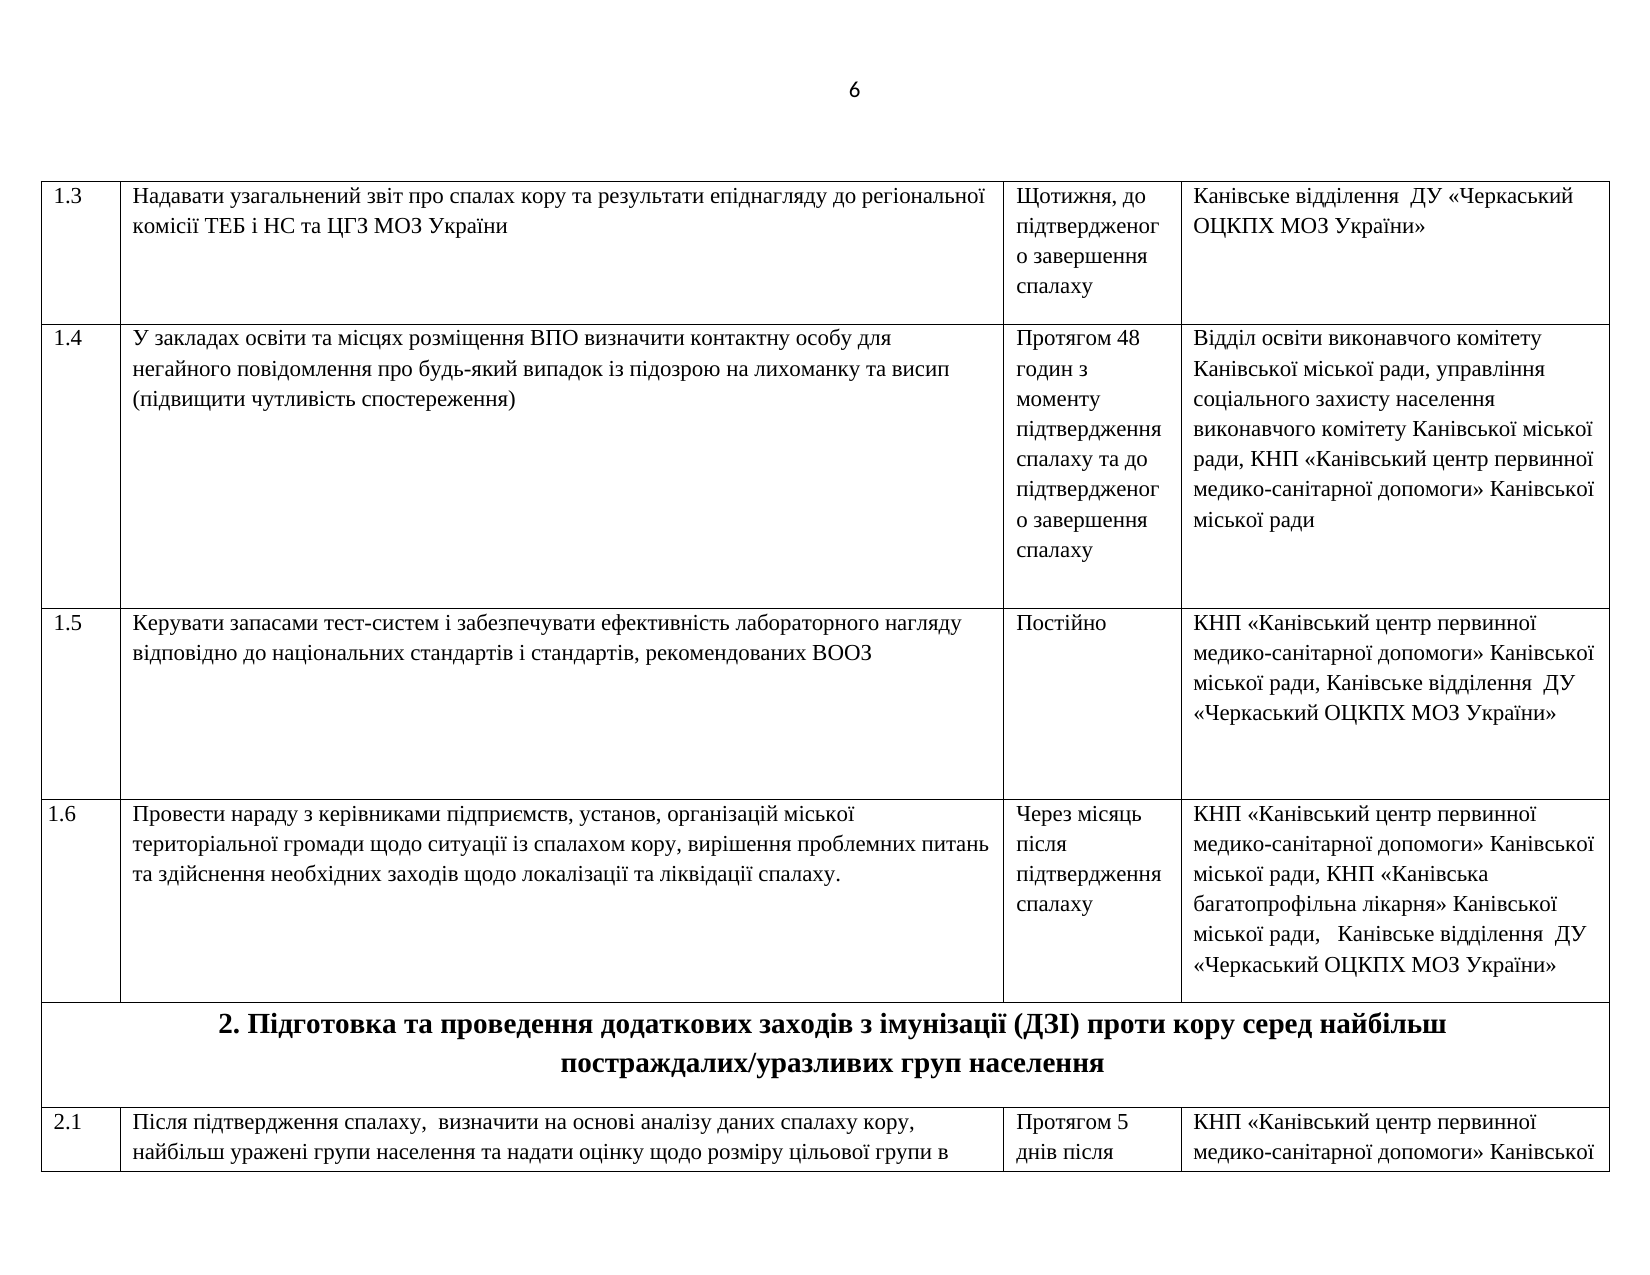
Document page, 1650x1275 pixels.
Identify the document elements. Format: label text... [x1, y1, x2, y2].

table_cell Керувати запасами тест-систем і забезпечувати ефективність лабораторного нагляду відповідно до національних стандартів і стандартів, рекомендованих ВООЗ [121, 609, 1003, 799]
table_cell У закладах освіти та місцях розміщення ВПО визначити контактну особу для негайного повідомлення про будь-який випадок із підозрою на лихоманку та висип (підвищити чутливість спостереження) [121, 325, 1003, 608]
table_cell Відділ освіти виконавчого комітету Канівської міської ради, управління соціального захисту населення виконавчого комітету Канівської міської ради, КНП «Канівський центр первинної медико-санітарної допомоги» Канівської міської ради [1182, 325, 1609, 608]
table_cell Щотижня, до підтвердженого завершення спалаху [1004, 182, 1181, 323]
table_cell КНП «Канівський центр первинної медико-санітарної допомоги» Канівської міської ради, Канівське відділення ДУ «Черкаський ОЦКПХ МОЗ України» [1182, 609, 1609, 799]
table_cell Протягом 48 годин з моменту підтвердження спалаху та до підтвердженого завершення спалаху [1004, 325, 1181, 608]
table_cell 2. Підготовка та проведення додаткових заходів з імунізації (ДЗІ) проти кору серед найбільш постраждалих/уразливих груп населення [42, 1003, 1609, 1107]
table_cell Провести нараду з керівниками підприємств, установ, організацій міської територіальної громади щодо ситуації із спалахом кору, вирішення проблемних питань та здійснення необхідних заходів щодо локалізації та ліквідації спалаху. [121, 800, 1003, 1002]
table_cell Надавати узагальнений звіт про спалах кору та результати епіднагляду до регіональної комісії ТЕБ і НС та ЦГЗ МОЗ України [121, 182, 1003, 323]
table_cell Канівське відділення ДУ «Черкаський ОЦКПХ МОЗ України» [1182, 182, 1609, 323]
table_cell 1.4 [42, 325, 120, 608]
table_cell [121, 1108, 1003, 1171]
table_cell 1.5 [42, 609, 120, 799]
table_cell Постійно [1004, 609, 1181, 799]
table_cell 2.1 [42, 1108, 120, 1171]
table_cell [1004, 1108, 1181, 1171]
table_cell 1.3 [42, 182, 120, 323]
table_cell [1182, 1108, 1609, 1171]
table_cell Через місяць після підтвердження спалаху [1004, 800, 1181, 1002]
table_cell 1.6 [42, 800, 120, 1002]
